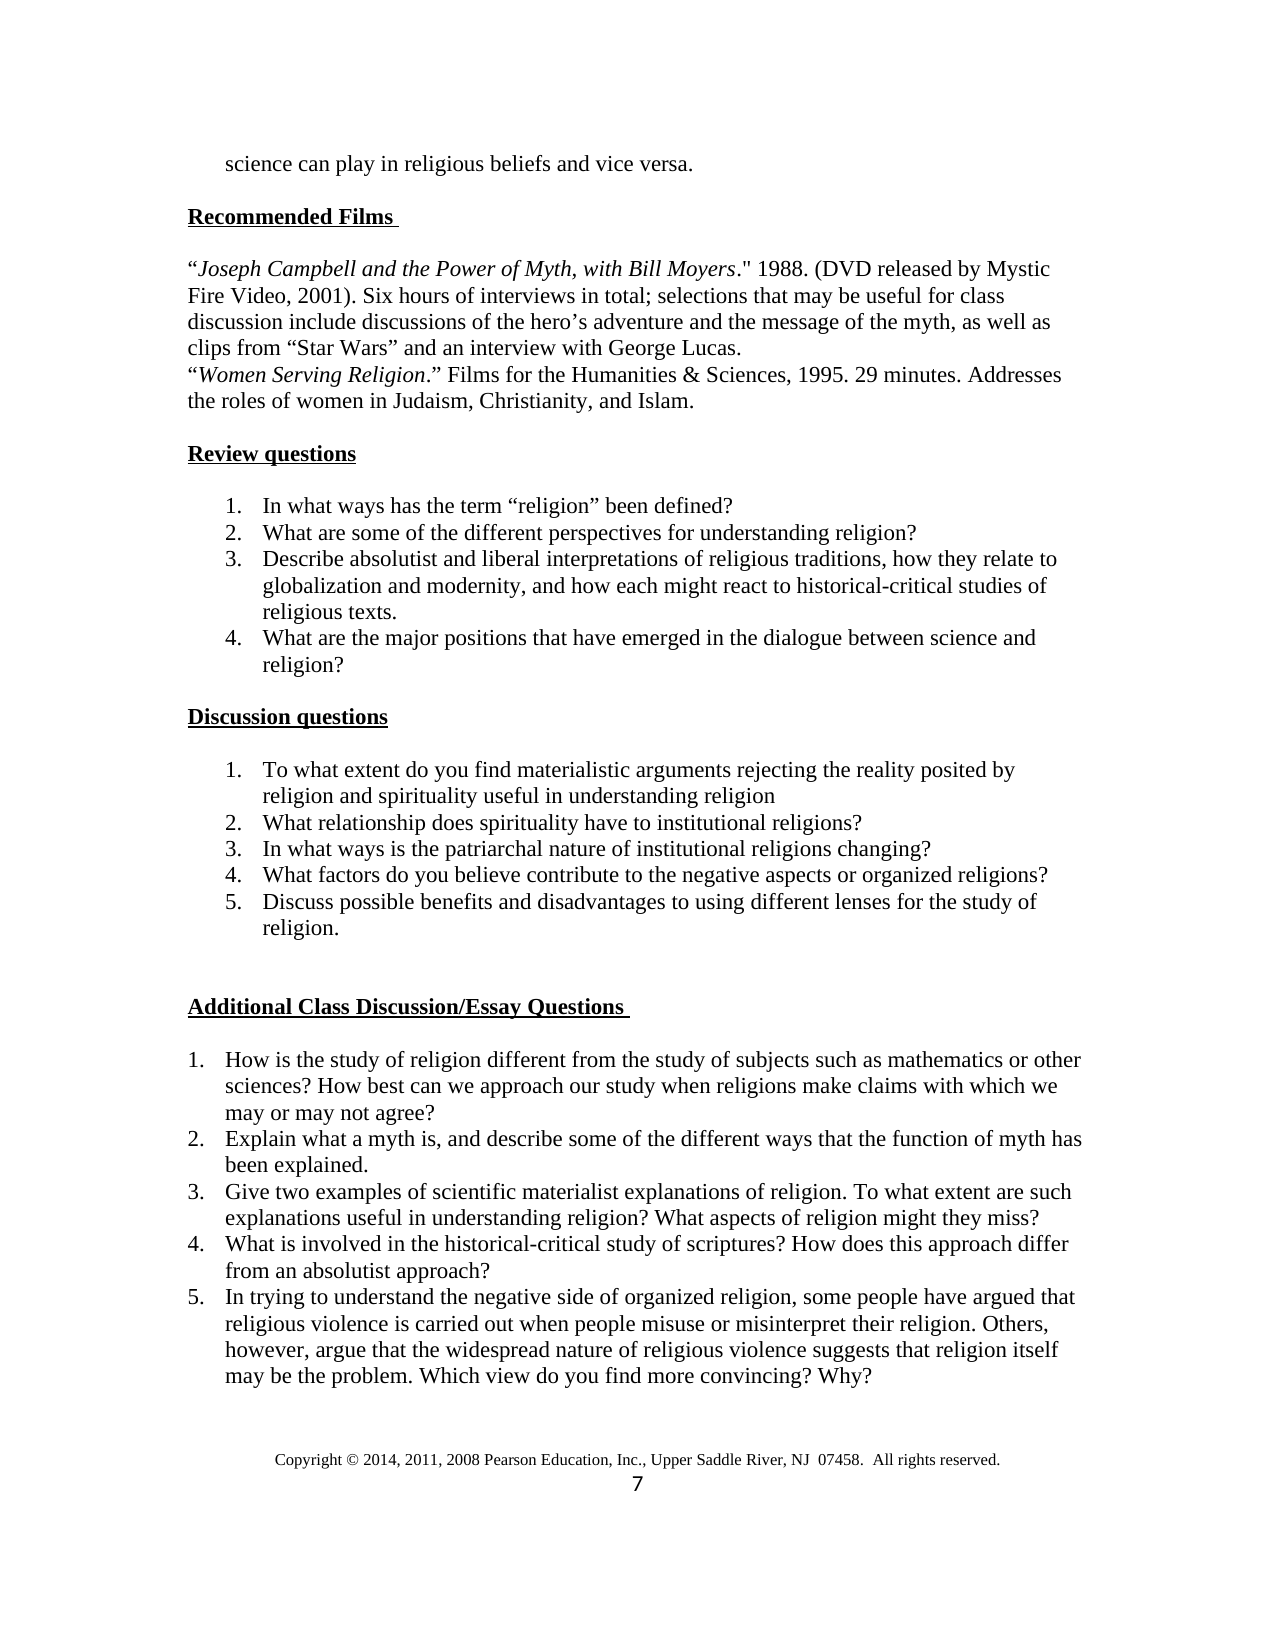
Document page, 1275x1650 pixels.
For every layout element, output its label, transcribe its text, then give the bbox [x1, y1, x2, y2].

text Additional Class Discussion/Essay Questions [187, 993, 1087, 1020]
list What factors do you believe contribute to the negative aspects or organized religions? [225, 862, 1087, 888]
list In trying to understand the negative side of organized religion, some people have argued that religious violence is carried out when people misuse or misinterpret their religion. Others, however, argue that the widespread nature of religious violence suggests that religion itself may be the problem. Which view do you find more convincing? Why? [187, 1283, 1087, 1389]
list In what ways has the term “religion” been defined? [225, 493, 1087, 519]
list Describe absolutist and liberal interpretations of religious traditions, how they relate to globalization and modernity, and how each might react to historical-critical studies of religious texts. [225, 545, 1087, 624]
text “Women Serving Religion.” Films for the Humanities & Sciences, 1995. 29 minutes. Addresses the roles of women in Judaism, Christianity, and Islam. [187, 361, 1079, 413]
list How is the study of religion different from the study of subjects such as mathematics or other sciences? How best can we approach our study when religions make claims with which we may or may not agree? [187, 1046, 1087, 1125]
list In what ways is the patriarchal nature of institutional religions changing? [225, 835, 1087, 862]
text “Joseph Campbell and the Power of Myth, with Bill Moyers." 1988. (DVD released by Mystic Fire Video, 2001). Six hours of interviews in total; selections that may be useful for class discussion include discussions of the hero’s adventure and the message of the myth, as well as clips from “Star Wars” and an interview with George Lucas. [187, 255, 1066, 361]
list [187, 150, 1087, 176]
list What is involved in the historical-critical study of scriptures? How does this approach differ from an absolutist approach? [187, 1231, 1087, 1283]
list To what extent do you find materialistic arguments rejecting the reality posited by religion and spirituality useful in understanding religion [225, 756, 1087, 809]
text Discussion questions [187, 703, 1087, 730]
text Review questions [187, 440, 1087, 466]
text Recommended Films [187, 203, 1087, 229]
list Give two examples of scientific materialist explanations of religion. To what extent are such explanations useful in understanding religion? What aspects of religion might they miss? [187, 1178, 1087, 1231]
list Explain what a myth is, and describe some of the different ways that the function of myth has been explained. [187, 1125, 1087, 1178]
list What relationship does spirituality have to institutional religions? [225, 809, 1087, 835]
list What are some of the different perspectives for understanding religion? [225, 519, 1087, 545]
list Discuss possible benefits and disadvantages to using different lenses for the study of religion. [225, 888, 1087, 941]
list What are the major positions that have emerged in the dialogue between science and religion? [225, 624, 1087, 677]
